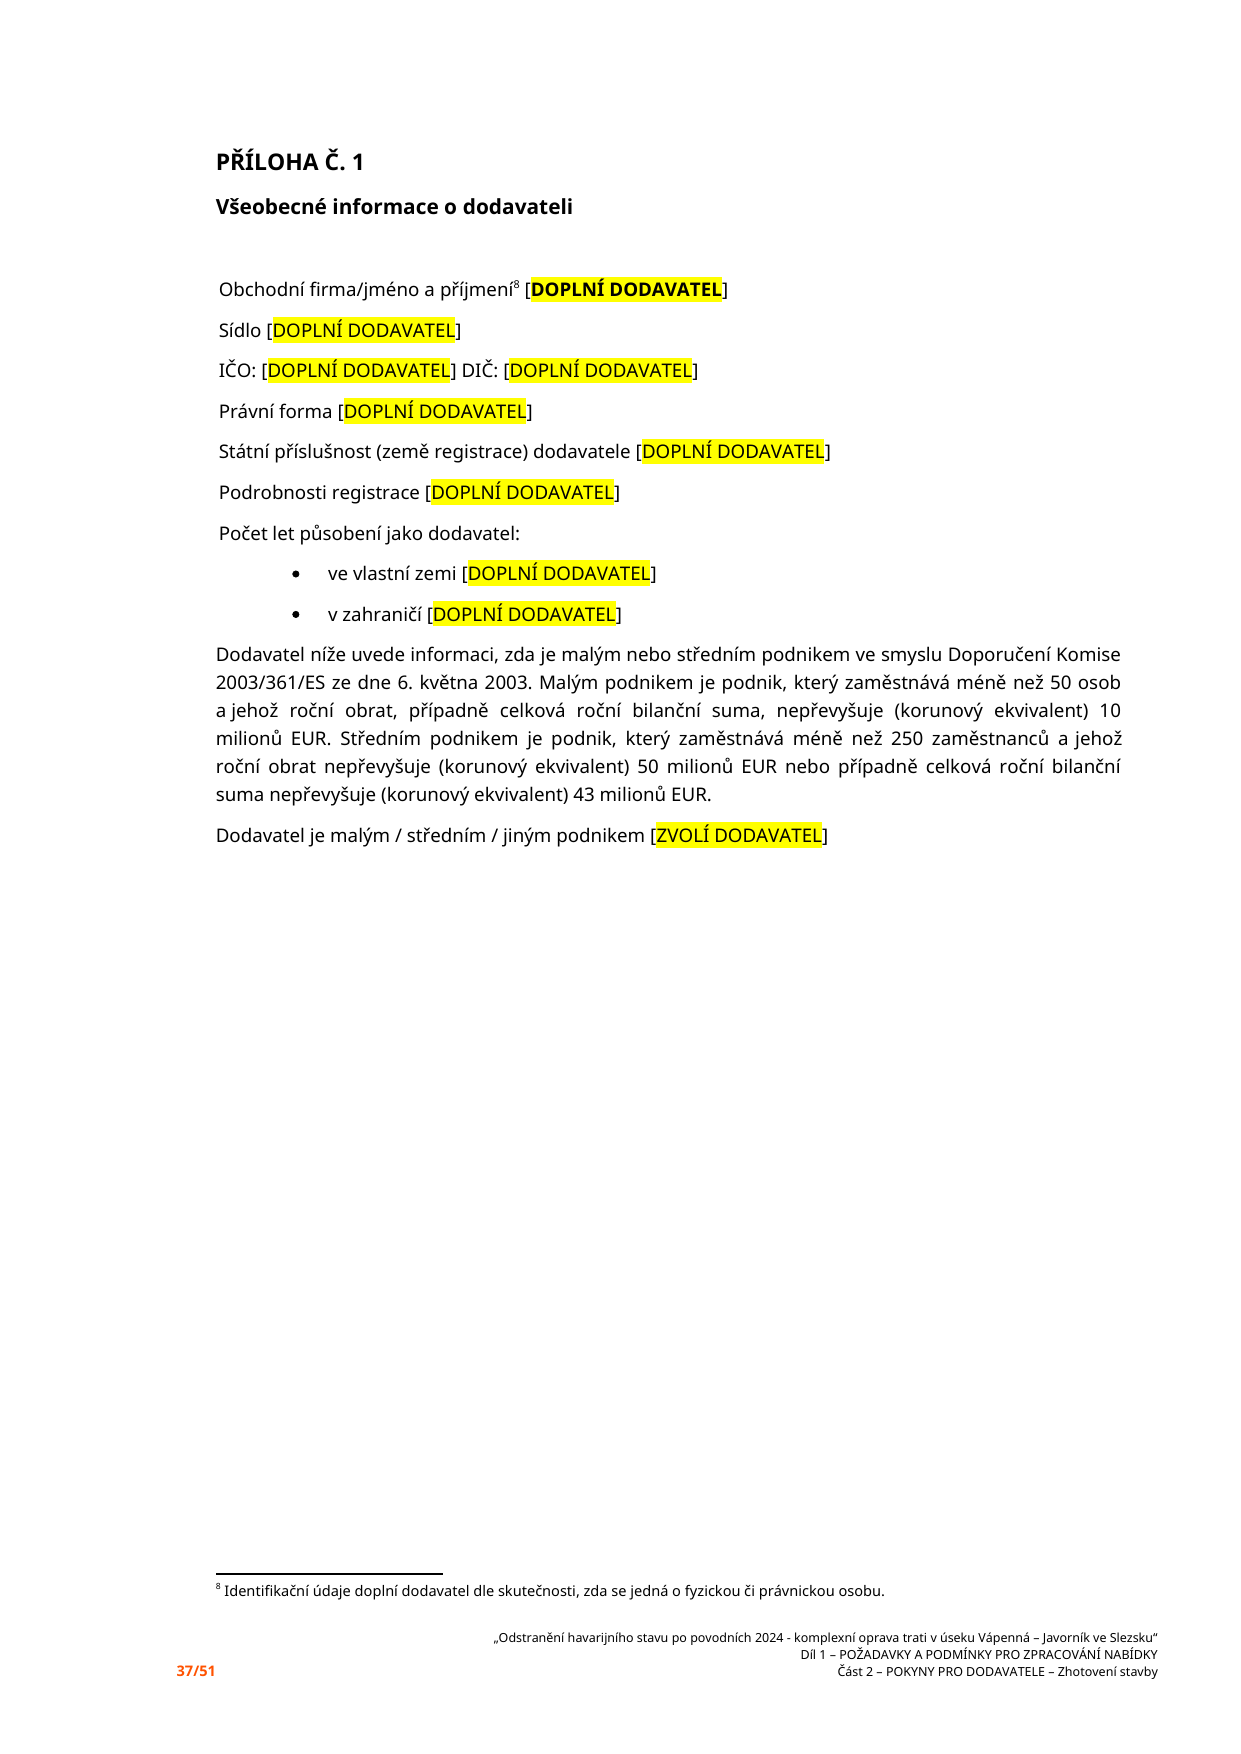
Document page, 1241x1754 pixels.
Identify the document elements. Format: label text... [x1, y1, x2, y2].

text Příloha č. 1 [216, 146, 1122, 177]
text Sídlo [DOPLNÍ DODAVATEL] [455, 317, 1122, 343]
text Právní forma [DOPLNÍ DODAVATEL] [218, 398, 344, 424]
text Počet let působení jako dodavatel: [218, 520, 1122, 545]
text v zahraničí [DOPLNÍ DODAVATEL] [292, 601, 433, 626]
text Obchodní firma/jméno a příjmení [DOPLNÍ DODAVATEL] [218, 277, 531, 302]
text Všeobecné informace o dodavateli [216, 192, 1122, 221]
text IČO: [DOPLNÍ DODAVATEL] DIČ: [DOPLNÍ DODAVATEL] [692, 358, 1122, 383]
text Dodavatel je malým / středním / jiným podnikem [ZVOLÍ DODAVATEL] [822, 822, 1122, 848]
text ve vlastní zemi [DOPLNÍ DODAVATEL] [292, 560, 468, 586]
text v zahraničí [DOPLNÍ DODAVATEL] [616, 601, 1122, 626]
text ve vlastní zemi [DOPLNÍ DODAVATEL] [650, 560, 1122, 586]
text Dodavatel je malým / středním / jiným podnikem [ZVOLÍ DODAVATEL] [216, 822, 656, 848]
text Obchodní firma/jméno a příjmení [DOPLNÍ DODAVATEL] [722, 277, 1122, 302]
text Státní příslušnost (země registrace) dodavatele [DOPLNÍ DODAVATEL] [824, 439, 1122, 464]
text Podrobnosti registrace [DOPLNÍ DODAVATEL] [218, 479, 431, 505]
text Podrobnosti registrace [DOPLNÍ DODAVATEL] [614, 479, 1122, 505]
text Státní příslušnost (země registrace) dodavatele [DOPLNÍ DODAVATEL] [218, 439, 642, 464]
text Právní forma [DOPLNÍ DODAVATEL] [526, 398, 1122, 424]
text Dodavatel níže uvede informaci, zda je malým nebo středním podnikem ve smyslu Doporučení Komise 2003/361/ES ze dne 6. května 2003. Malým podnikem je podnik, který zaměstnává méně než 50 osob a jehož roční obrat, případně celková roční bilanční suma, nepřevyšuje (korunový ekvivalent) 10 milionů EUR. Středním podnikem je podnik, který zaměstnává méně než 250 zaměstnanců a jehož roční obrat nepřevyšuje (korunový ekvivalent) 50 milionů EUR nebo případně celková roční bilanční suma nepřevyšuje (korunový ekvivalent) 43 milionů EUR. [216, 641, 1122, 807]
